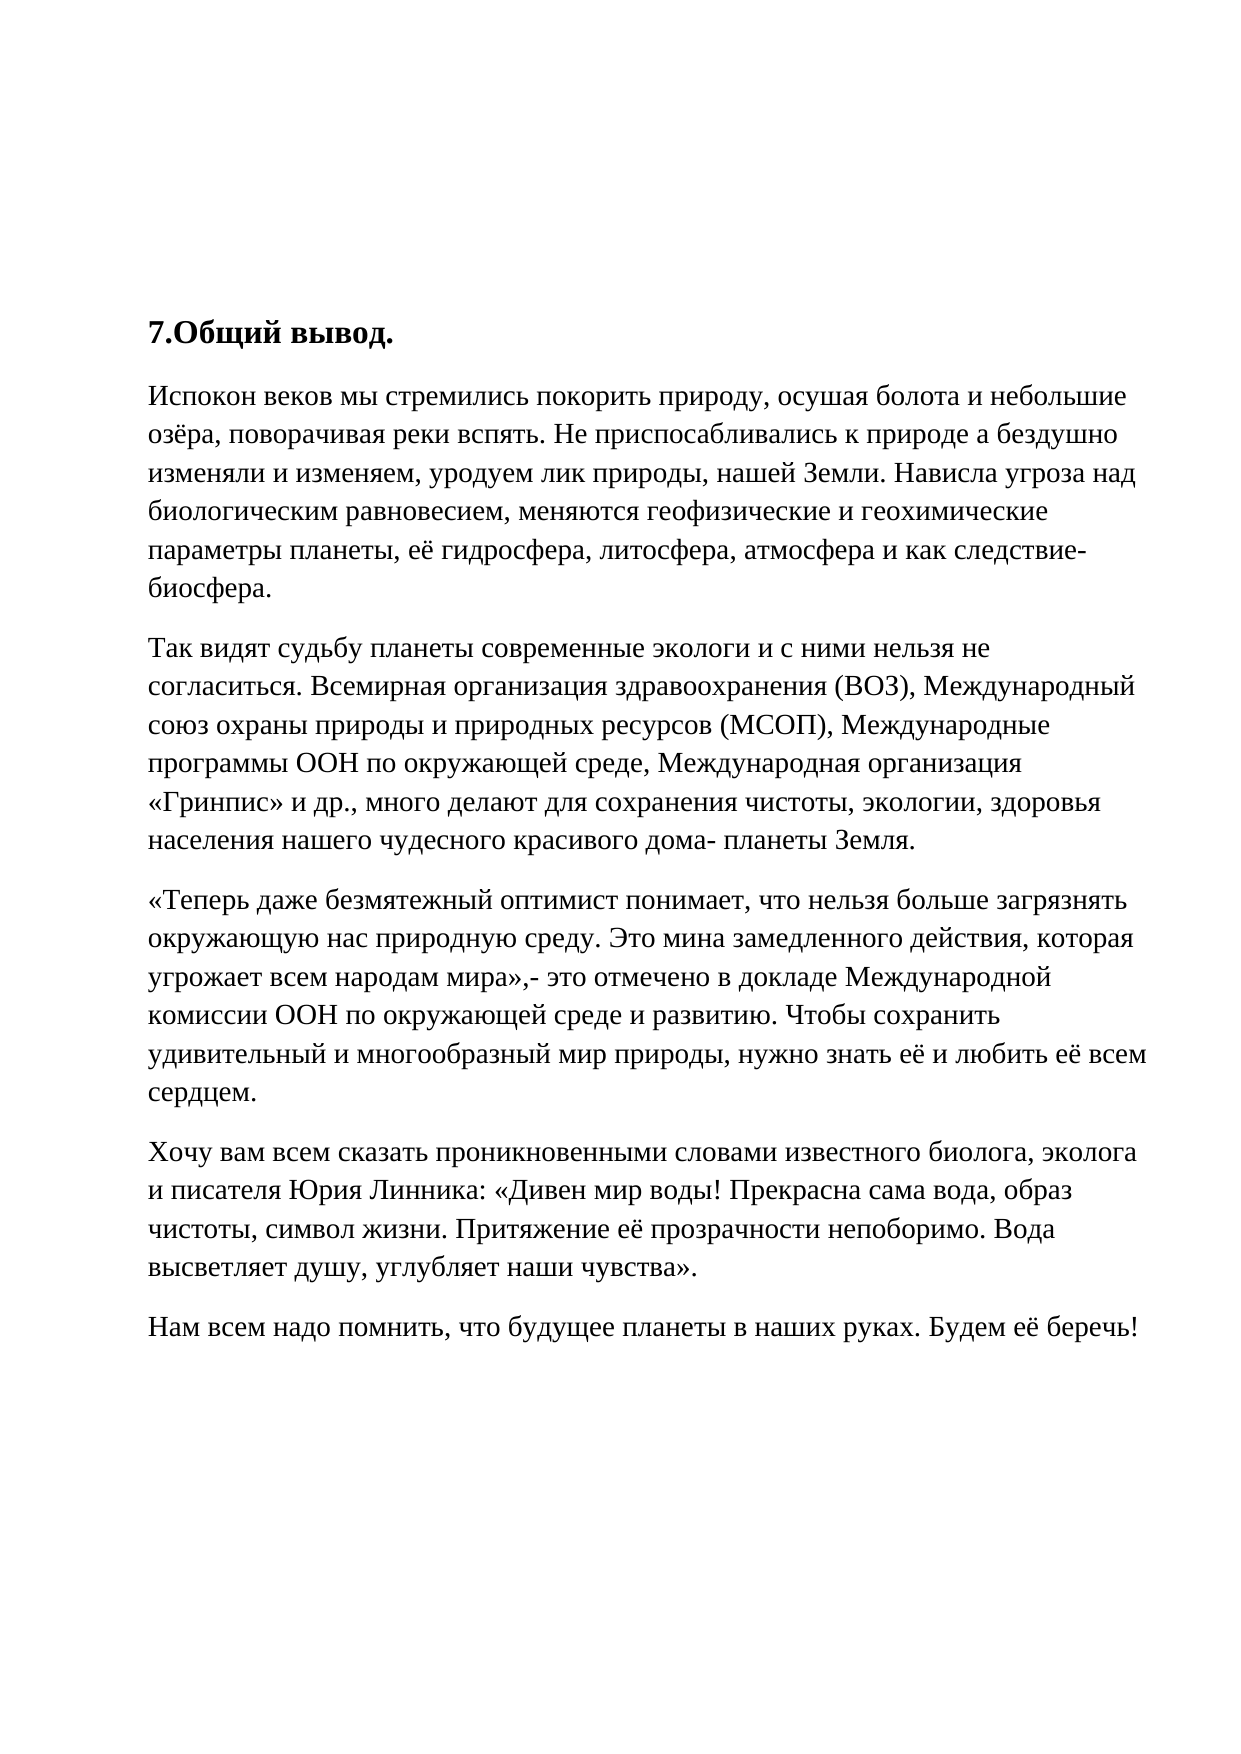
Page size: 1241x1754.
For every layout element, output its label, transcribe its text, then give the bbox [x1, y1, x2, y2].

text Нам всем надо помнить, что будущее планеты в наших руках. Будем её беречь! [148, 1309, 1152, 1342]
text 7.Общий вывод. [148, 313, 1152, 351]
text Хочу вам всем сказать проникновенными словами известного биолога, эколога и писателя Юрия Линника: «Дивен мир воды! Прекрасна сама вода, образ чистоты, символ жизни. Притяжение её прозрачности непоборимо. Вода высветляет душу, углубляет наши чувства». [148, 1134, 1152, 1283]
text Испокон веков мы стремились покорить природу, осушая болота и небольшие озёра, поворачивая реки вспять. Не приспосабливались к природе а бездушно изменяли и изменяем, уродуем лик природы, нашей Земли. Нависла угроза над биологическим равновесием, меняются геофизические и геохимические параметры планеты, её гидросфера, литосфера, атмосфера и как следствие- биосфера. [148, 378, 1152, 604]
text «Теперь даже безмятежный оптимист понимает, что нельзя больше загрязнять окружающую нас природную среду. Это мина замедленного действия, которая угрожает всем народам мира»,- это отмечено в докладе Международной комиссии ООН по окружающей среде и развитию. Чтобы сохранить удивительный и многообразный мир природы, нужно знать её и любить её всем сердцем. [148, 882, 1152, 1108]
text Так видят судьбу планеты современные экологи и с ними нельзя не согласиться. Всемирная организация здравоохранения (ВОЗ), Международный союз охраны природы и природных ресурсов (МСОП), Международные программы ООН по окружающей среде, Международная организация «Гринпис» и др., много делают для сохранения чистоты, экологии, здоровья населения нашего чудесного красивого дома- планеты Земля. [148, 630, 1152, 856]
